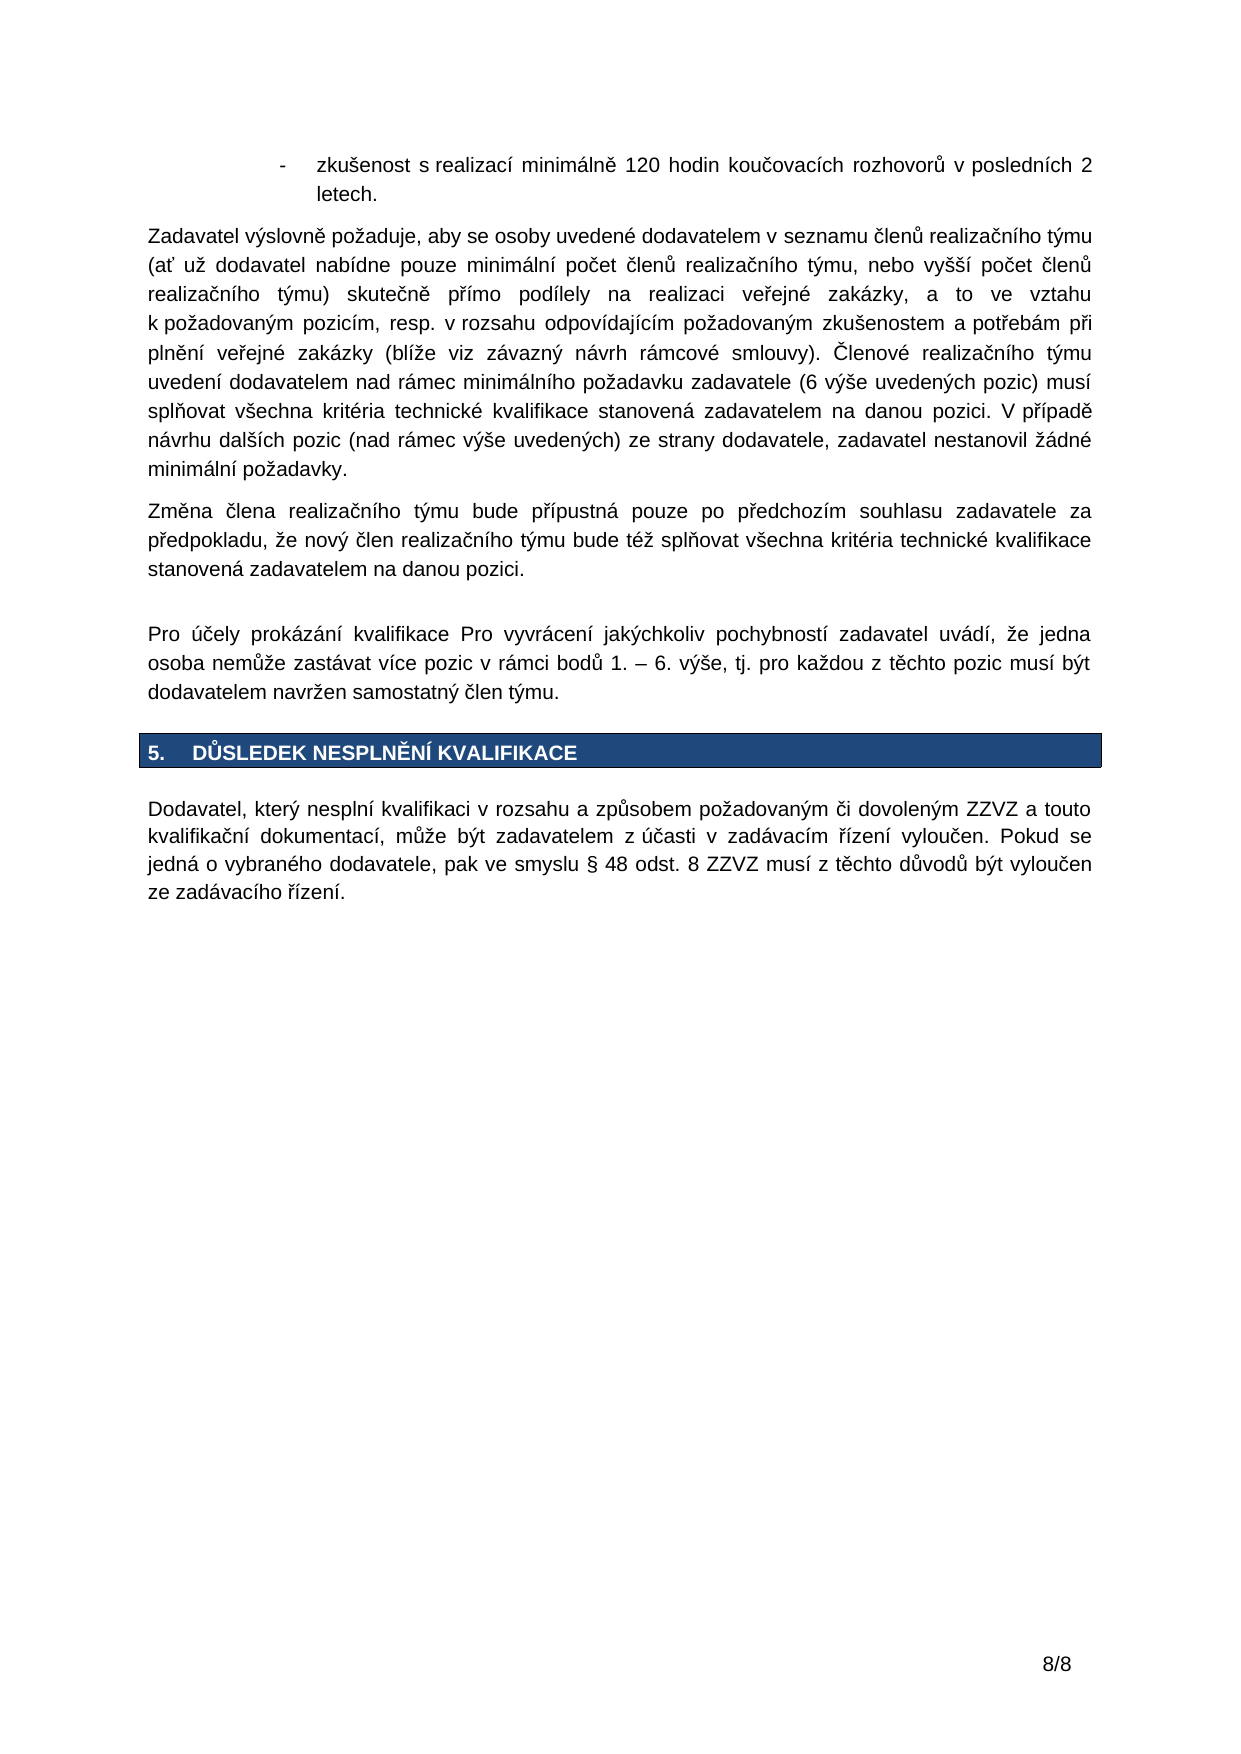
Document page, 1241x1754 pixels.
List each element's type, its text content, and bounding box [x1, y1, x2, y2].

text Zadavatel výslovně požaduje, aby se osoby uvedené dodavatelem v seznamu členů realizačního týmu (ať už dodavatel nabídne pouze minimální počet členů realizačního týmu, nebo vyšší počet členů realizačního týmu) skutečně přímo podílely na realizaci veřejné zakázky, a to ve vztahu k požadovaným pozicím, resp. v rozsahu odpovídajícím požadovaným zkušenostem a potřebám při plnění veřejné zakázky (blíže viz závazný návrh rámcové smlouvy). Členové realizačního týmu uvedení dodavatelem nad rámec minimálního požadavku zadavatele (6 výše uvedených pozic) musí splňovat všechna kritéria technické kvalifikace stanovená zadavatelem na danou pozici. V případě návrhu dalších pozic (nad rámec výše uvedených) ze strany dodavatele, zadavatel nestanovil žádné minimální požadavky. [148, 218, 1093, 481]
text Změna člena realizačního týmu bude přípustná pouze po předchozím souhlasu zadavatele za předpokladu, že nový člen realizačního týmu bude též splňovat všechna kritéria technické kvalifikace stanovená zadavatelem na danou pozici. [148, 493, 1093, 581]
text Dodavatel, který nesplní kvalifikaci v rozsahu a způsobem požadovaným či dovoleným ZZVZ a touto kvalifikační dokumentací, může být zadavatelem z účasti v zadávacím řízení vyloučen. Pokud se jedná o vybraného dodavatele, pak ve smyslu § 48 odst. 8 ZZVZ musí z těchto důvodů být vyloučen ze zadávacího řízení. [148, 797, 1093, 904]
list DŮSLEDEK NESPLNĚNÍ KVALIFIKACE [140, 734, 1101, 767]
text Pro účely prokázání kvalifikace Pro vyvrácení jakýchkoliv pochybností zadavatel uvádí, že jedna osoba nemůže zastávat více pozic v rámci bodů 1. – 6. výše, tj. pro každou z těchto pozic musí být dodavatelem navržen samostatný člen týmu. [148, 616, 1093, 704]
list zkušenost s realizací minimálně 120 hodin koučovacích rozhovorů v posledních 2 letech. [279, 148, 1093, 206]
